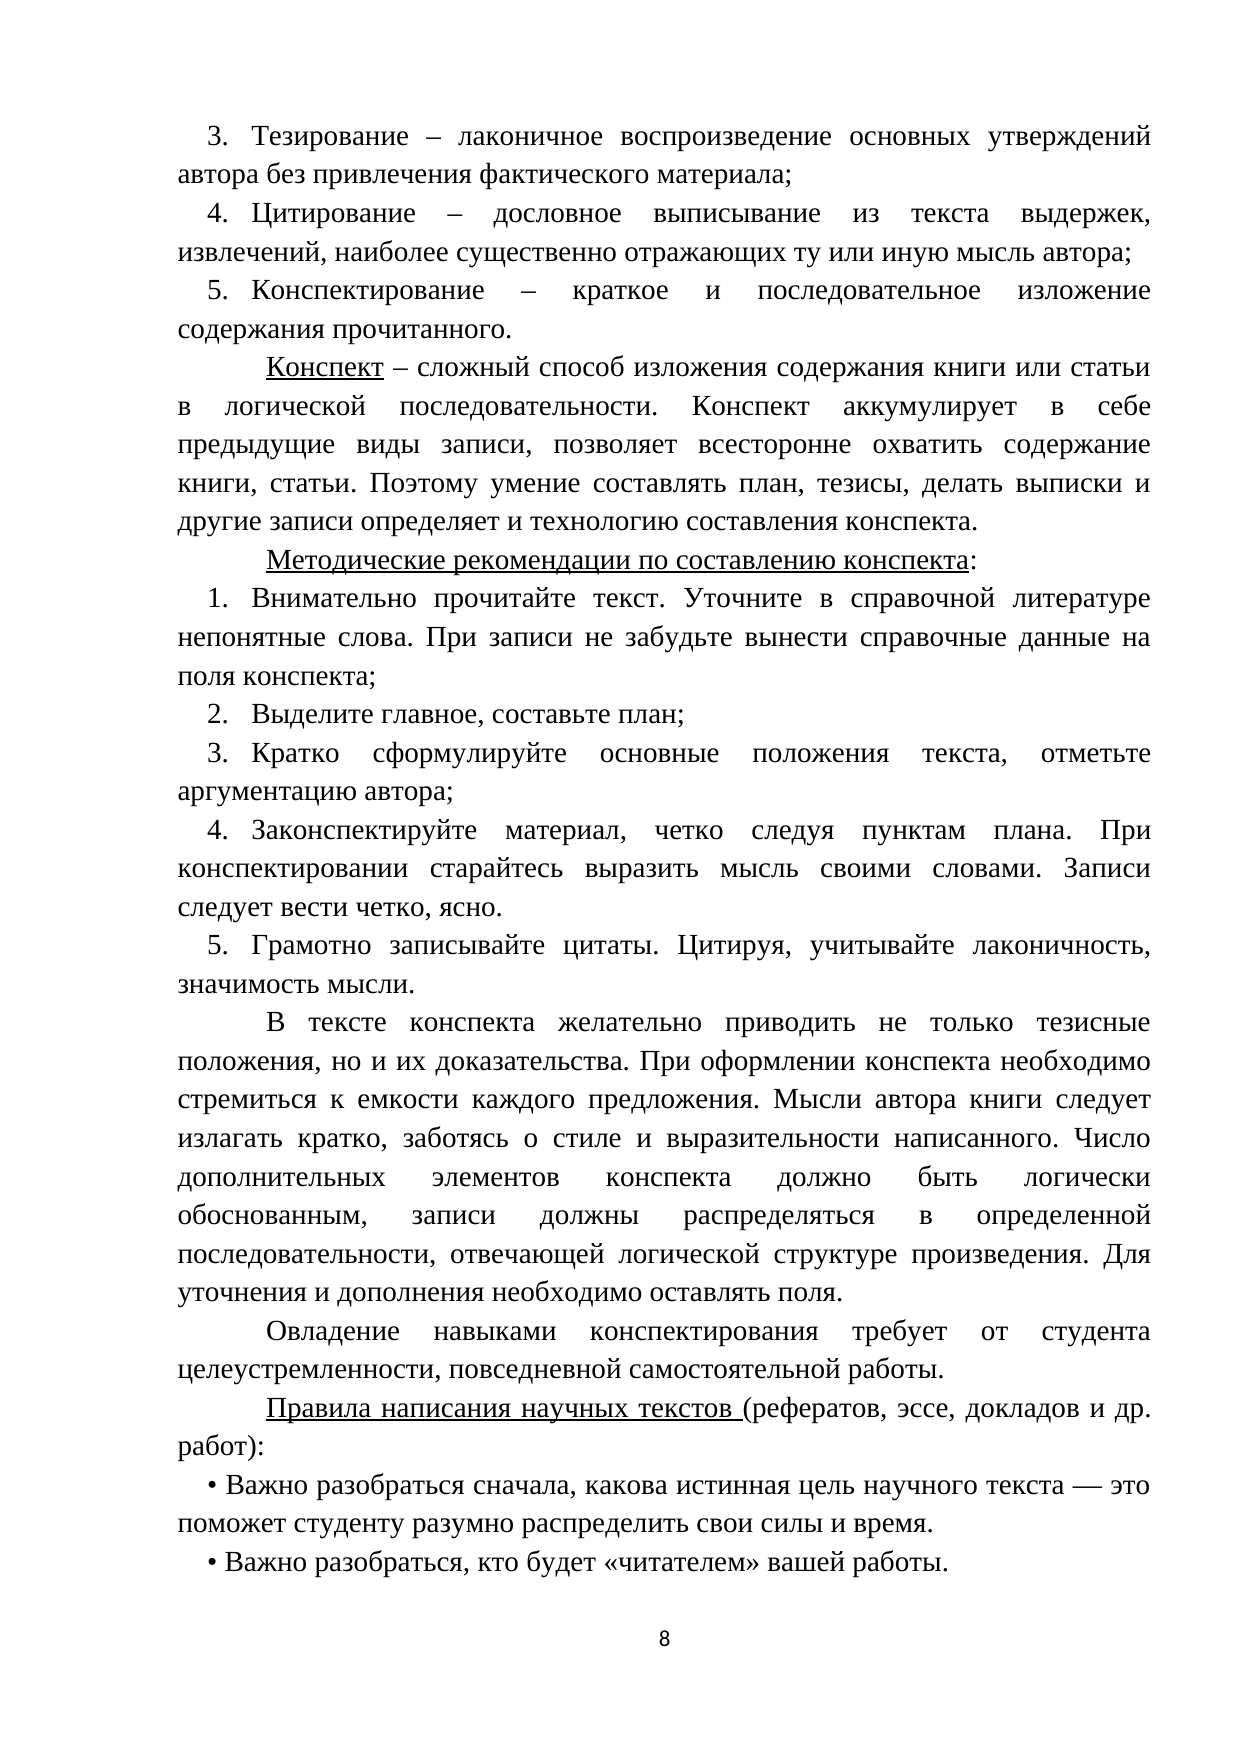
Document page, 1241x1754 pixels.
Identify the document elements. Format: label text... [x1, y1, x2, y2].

text 4. Цитирование – дословное выписывание из текста выдержек, извлечений, наиболее существенно отражающих ту или иную мысль автора; [177, 195, 1152, 267]
text Овладение навыками конспектирования требует от студента целеустремленности, повседневной самостоятельной работы. [177, 1313, 1152, 1385]
text 1. Внимательно прочитайте текст. Уточните в справочной литературе непонятные слова. При записи не забудьте вынести справочные данные на поля конспекта; [177, 581, 1152, 691]
text • Важно разобраться, кто будет «читателем» вашей работы. [177, 1544, 1152, 1578]
text 4. Законспектируйте материал, четко следуя пунктам плана. При конспектировании старайтесь выразить мысль своими словами. Записи следует вести четко, ясно. [177, 812, 1152, 922]
text Методические рекомендации по составлению конспекта: [177, 542, 1152, 576]
text • Важно разобраться сначала, какова истинная цель научного текста — это поможет студенту разумно распределить свои силы и время. [177, 1467, 1152, 1539]
text 3. Кратко сформулируйте основные положения текста, отметьте аргументацию автора; [177, 735, 1152, 807]
text Правила написания научных текстов (рефератов, эссе, докладов и др. работ): [177, 1390, 1152, 1462]
text 2. Выделите главное, составьте план; [177, 696, 1152, 730]
text 3. Тезирование – лаконичное воспроизведение основных утверждений автора без привлечения фактического материала; [177, 118, 1152, 190]
text В тексте конспекта желательно приводить не только тезисные положения, но и их доказательства. При оформлении конспекта необходимо стремиться к емкости каждого предложения. Мысли автора книги следует излагать кратко, заботясь о стиле и выразительности написанного. Число дополнительных элементов конспекта должно быть логически обоснованным, записи должны распределяться в определенной последовательности, отвечающей логической структуре произведения. Для уточнения и дополнения необходимо оставлять поля. [177, 1004, 1152, 1308]
text 5. Грамотно записывайте цитаты. Цитируя, учитывайте лаконичность, значимость мысли. [177, 927, 1152, 999]
text Конспект – сложный способ изложения содержания книги или статьи в логической последовательности. Конспект аккумулирует в себе предыдущие виды записи, позволяет всесторонне охватить содержание книги, статьи. Поэтому умение составлять план, тезисы, делать выписки и другие записи определяет и технологию составления конспекта. [177, 349, 1152, 537]
text 5. Конспектирование – краткое и последовательное изложение содержания прочитанного. [177, 272, 1152, 344]
